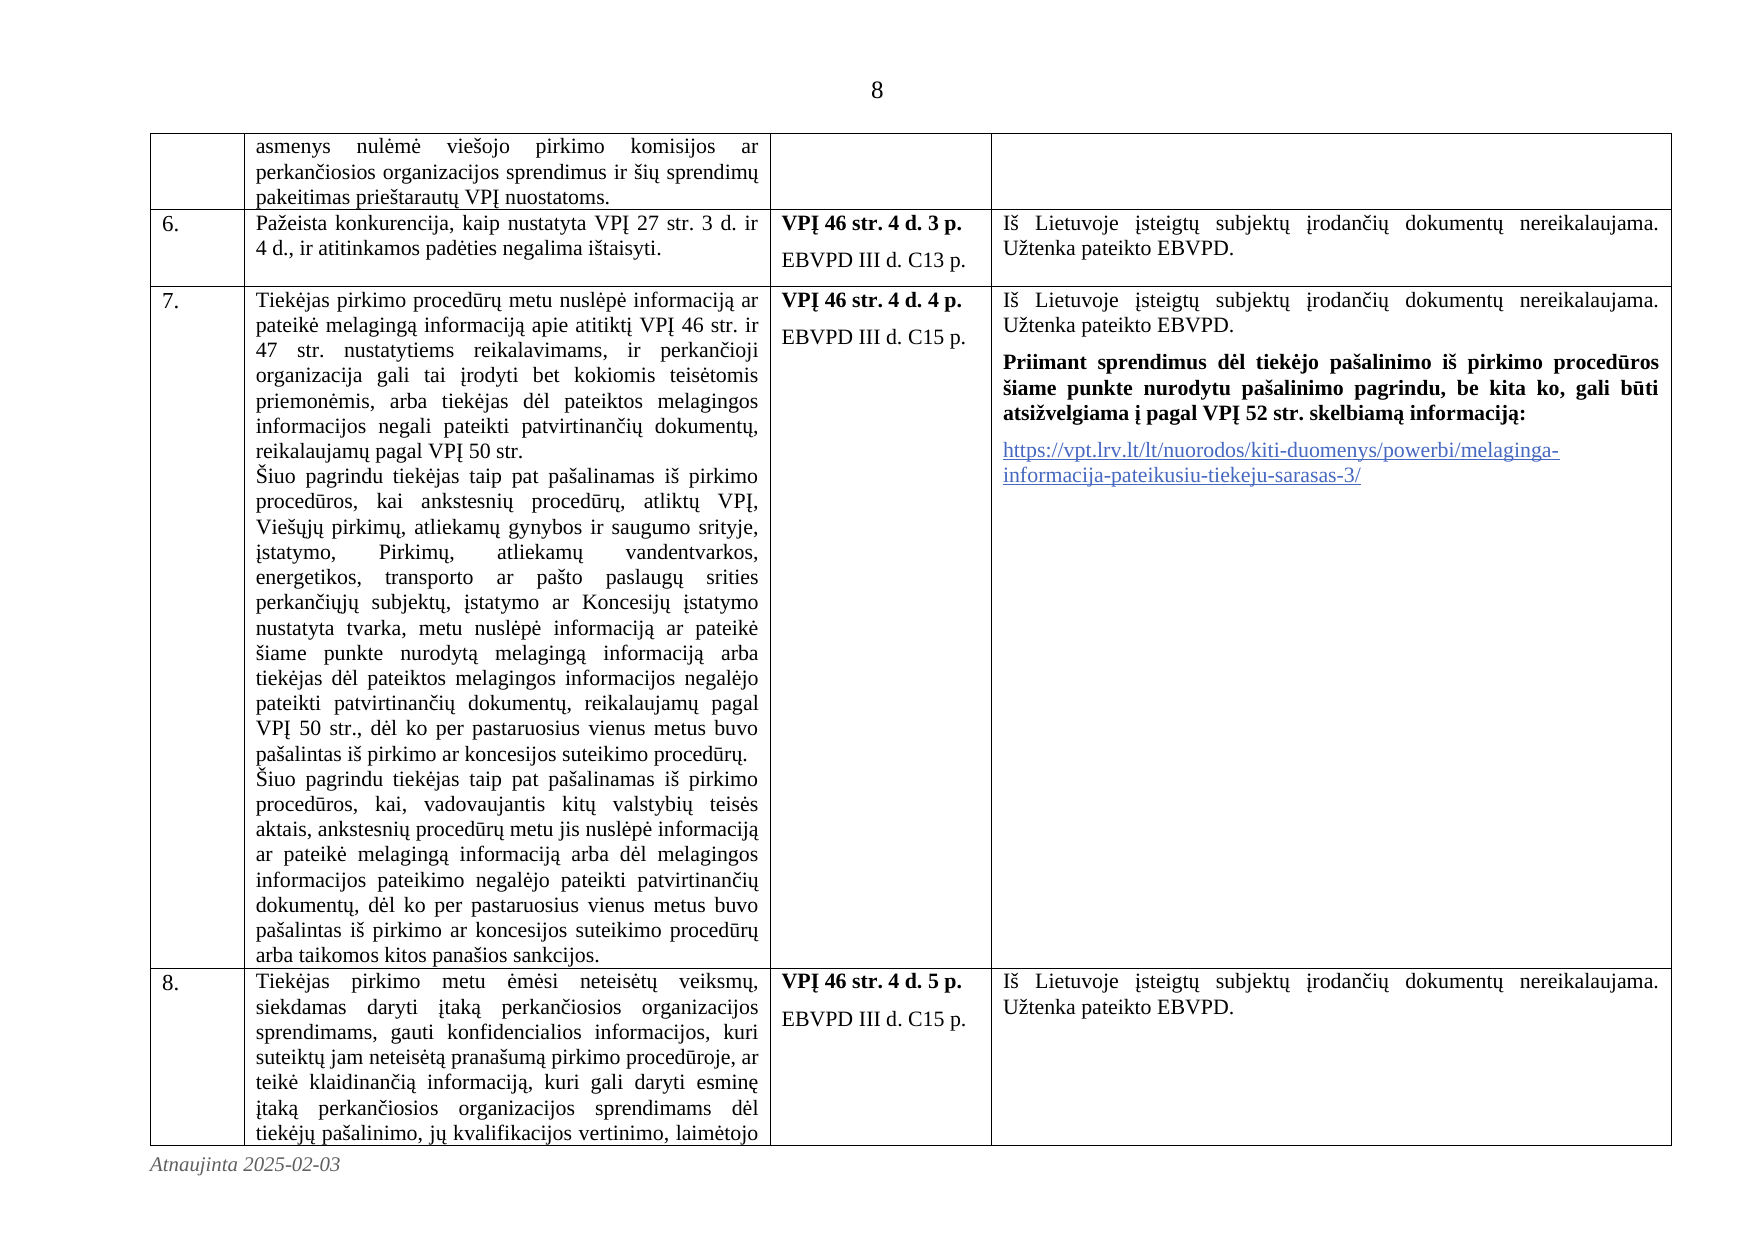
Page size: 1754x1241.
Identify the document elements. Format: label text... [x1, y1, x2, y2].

table_cell Iš Lietuvoje įsteigtų subjektų įrodančių dokumentų nereikalaujama. Užtenka pateikto EBVPD. Priimant sprendimus dėl tiekėjo pašalinimo iš pirkimo procedūros šiame punkte nurodytu pašalinimo pagrindu, be kita ko, gali būti atsižvelgiama į pagal VPĮ 52 str. skelbiamą informaciją: https://vpt.lrv.lt/lt/nuorodos/kiti-duomenys/powerbi/melaginga-informacija-pateikusiu-tiekeju-sarasas-3/ [992, 287, 1671, 967]
table_cell [151, 287, 244, 967]
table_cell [771, 969, 991, 1145]
table_cell VPĮ 46 str. 4 d. 4 p. EBVPD III d. C15 p. [771, 287, 991, 967]
table_cell Iš Lietuvoje įsteigtų subjektų įrodančių dokumentų nereikalaujama. Užtenka pateikto EBVPD. [992, 210, 1671, 286]
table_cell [992, 969, 1671, 1145]
table_cell Tiekėjas pirkimo procedūrų metu nuslėpė informaciją ar pateikė melagingą informaciją apie atitiktį VPĮ 46 str. ir 47 str. nustatytiems reikalavimams, ir perkančioji organizacija gali tai įrodyti bet kokiomis teisėtomis priemonėmis, arba tiekėjas dėl pateiktos melagingos informacijos negali pateikti patvirtinančių dokumentų, reikalaujamų pagal VPĮ 50 str. Šiuo pagrindu tiekėjas taip pat pašalinamas iš pirkimo procedūros, kai ankstesnių procedūrų, atliktų VPĮ, Viešųjų pirkimų, atliekamų gynybos ir saugumo srityje, įstatymo, Pirkimų, atliekamų vandentvarkos, energetikos, transporto ar pašto paslaugų srities perkančiųjų subjektų, įstatymo ar Koncesijų įstatymo nustatyta tvarka, metu nuslėpė informaciją ar pateikė šiame punkte nurodytą melagingą informaciją arba tiekėjas dėl pateiktos melagingos informacijos negalėjo pateikti patvirtinančių dokumentų, reikalaujamų pagal VPĮ 50 str., dėl ko per pastaruosius vienus metus buvo pašalintas iš pirkimo ar koncesijos suteikimo procedūrų. Šiuo pagrindu tiekėjas taip pat pašalinamas iš pirkimo procedūros, kai, vadovaujantis kitų valstybių teisės aktais, ankstesnių procedūrų metu jis nuslėpė informaciją ar pateikė melagingą informaciją arba dėl melagingos informacijos pateikimo negalėjo pateikti patvirtinančių dokumentų, dėl ko per pastaruosius vienus metus buvo pašalintas iš pirkimo ar koncesijos suteikimo procedūrų arba taikomos kitos panašios sankcijos. [245, 287, 770, 967]
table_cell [992, 134, 1671, 209]
table_cell [151, 134, 244, 209]
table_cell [245, 134, 770, 209]
table_cell VPĮ 46 str. 4 d. 3 p. EBVPD III d. C13 p. [771, 210, 991, 286]
table_cell [151, 969, 244, 1145]
table_cell Pažeista konkurencija, kaip nustatyta VPĮ 27 str. 3 d. ir 4 d., ir atitinkamos padėties negalima ištaisyti. [245, 210, 770, 286]
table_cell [771, 134, 991, 209]
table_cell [245, 969, 770, 1145]
table_cell [151, 210, 244, 286]
